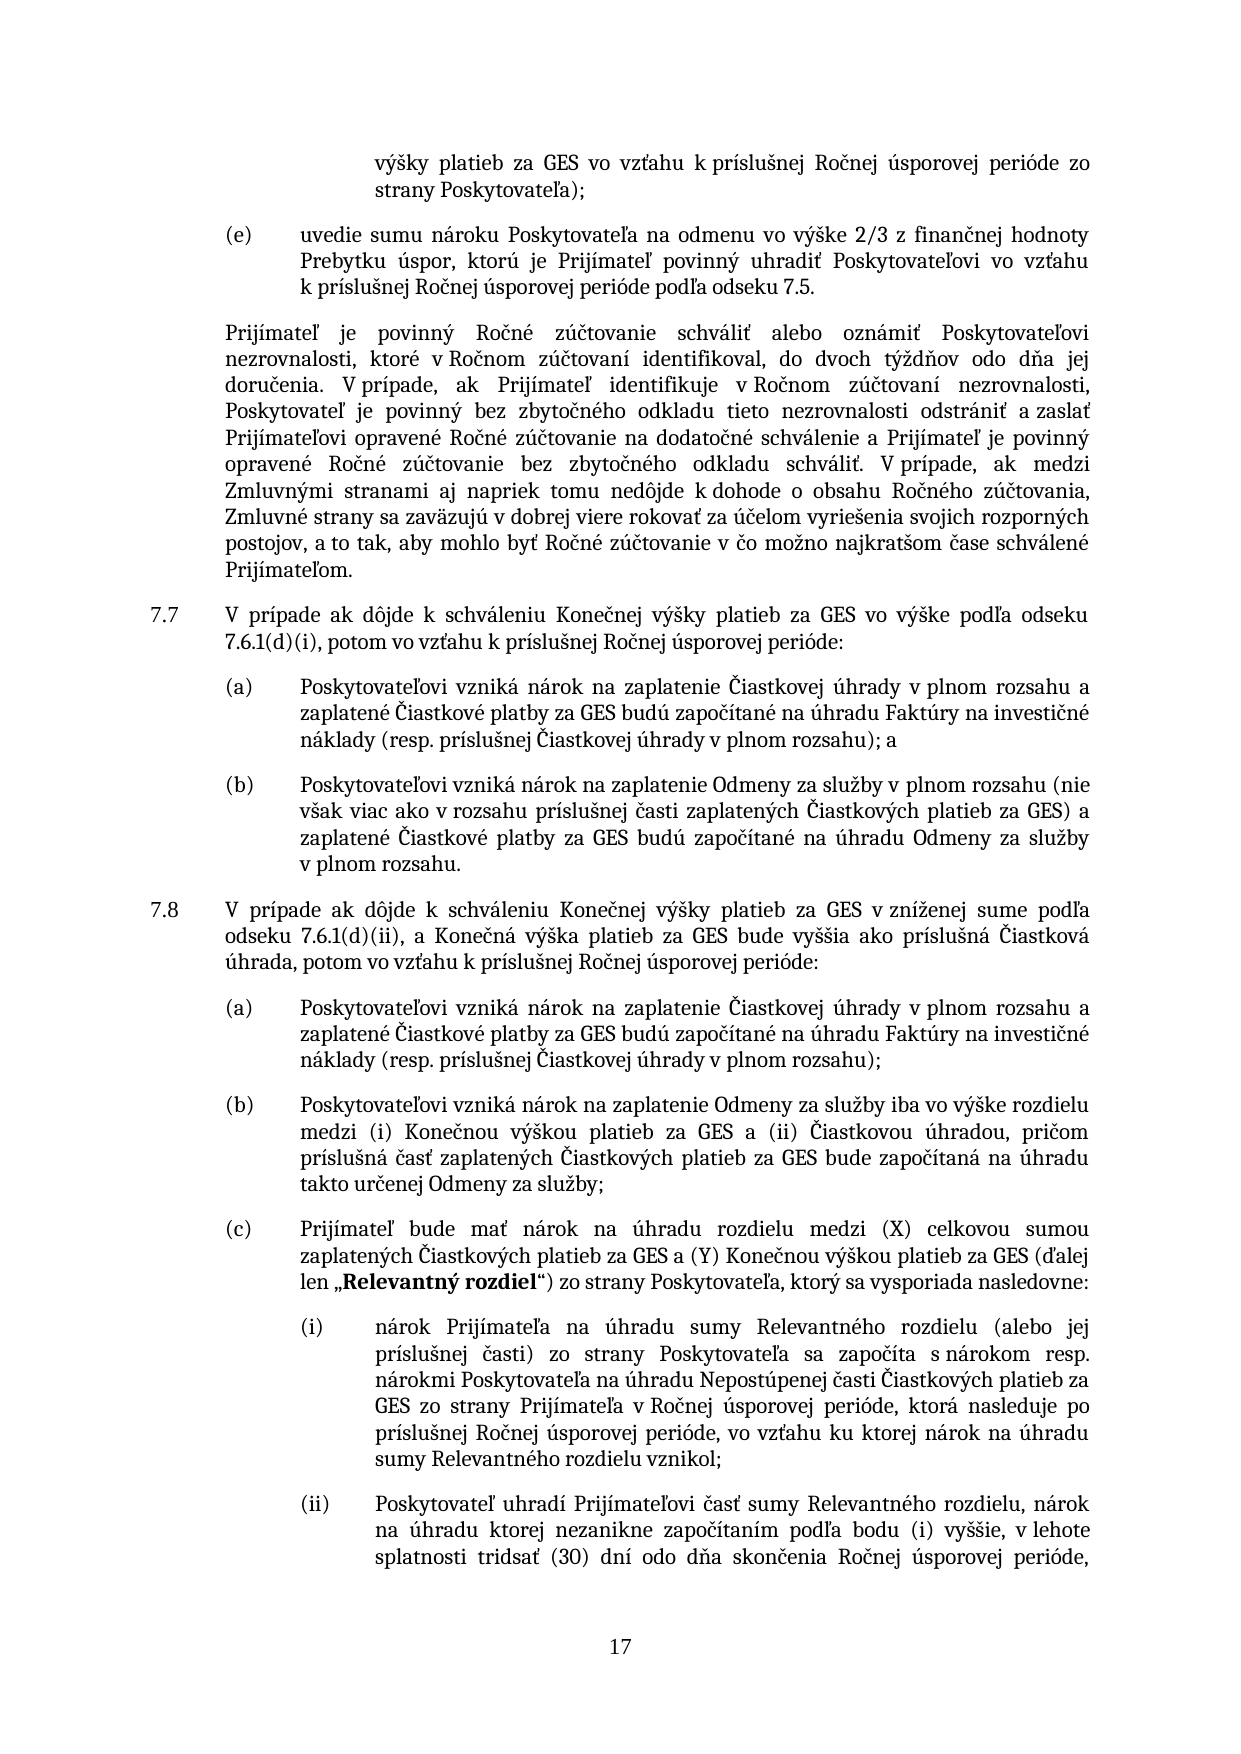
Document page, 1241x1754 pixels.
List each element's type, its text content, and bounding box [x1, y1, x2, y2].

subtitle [300, 1491, 1090, 1570]
subtitle Poskytovateľovi vzniká nárok na zaplatenie Odmeny za služby iba vo výške rozdielu medzi (i) Konečnou výškou platieb za GES a (ii) Čiastkovou úhradou, pričom príslušná časť zaplatených Čiastkových platieb za GES bude započítaná na úhradu takto určenej Odmeny za služby; [225, 1092, 1090, 1197]
subtitle Poskytovateľovi vzniká nárok na zaplatenie Odmeny za služby v plnom rozsahu (nie však viac ako v rozsahu príslušnej časti zaplatených Čiastkových platieb za GES) a zaplatené Čiastkové platby za GES budú započítané na úhradu Odmeny za služby v plnom rozsahu. [225, 772, 1090, 877]
subtitle nárok Prijímateľa na úhradu sumy Relevantného rozdielu (alebo jej príslušnej časti) zo strany Poskytovateľa sa započíta s nárokom resp. nárokmi Poskytovateľa na úhradu Nepostúpenej časti Čiastkových platieb za GES zo strany Prijímateľa v Ročnej úsporovej perióde, ktorá nasleduje po príslušnej Ročnej úsporovej perióde, vo vzťahu ku ktorej nárok na úhradu sumy Relevantného rozdielu vznikol; [300, 1314, 1090, 1472]
subtitle uvedie sumu nároku Poskytovateľa na odmenu vo výške 2/3 z finančnej hodnoty Prebytku úspor, ktorú je Prijímateľ povinný uhradiť Poskytovateľovi vo vzťahu k príslušnej Ročnej úsporovej perióde podľa odseku 7.5. [225, 221, 1090, 301]
subtitle Poskytovateľovi vzniká nárok na zaplatenie Čiastkovej úhrady v plnom rozsahu a zaplatené Čiastkové platby za GES budú započítané na úhradu Faktúry na investičné náklady (resp. príslušnej Čiastkovej úhrady v plnom rozsahu); [225, 994, 1090, 1073]
subtitle V prípade ak dôjde k schváleniu Konečnej výšky platieb za GES v zníženej sume podľa odseku 7.6(d)(ii), a Konečná výška platieb za GES bude vyššia ako príslušná Čiastková úhrada, potom vo vzťahu k príslušnej Ročnej úsporovej perióde: [150, 896, 1090, 976]
subtitle Prijímateľ je povinný Ročné zúčtovanie schváliť alebo oznámiť Poskytovateľovi nezrovnalosti, ktoré v Ročnom zúčtovaní identifikoval, do dvoch týždňov odo dňa jej doručenia. V prípade, ak Prijímateľ identifikuje v Ročnom zúčtovaní nezrovnalosti, Poskytovateľ je povinný bez zbytočného odkladu tieto nezrovnalosti odstrániť a zaslať Prijímateľovi opravené Ročné zúčtovanie na dodatočné schválenie a Prijímateľ je povinný opravené Ročné zúčtovanie bez zbytočného odkladu schváliť. V prípade, ak medzi Zmluvnými stranami aj napriek tomu nedôjde k dohode o obsahu Ročného zúčtovania, Zmluvné strany sa zaväzujú v dobrej viere rokovať za účelom vyriešenia svojich rozporných postojov, a to tak, aby mohlo byť Ročné zúčtovanie v čo možno najkratšom čase schválené Prijímateľom. [225, 319, 1090, 583]
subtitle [300, 150, 1090, 203]
subtitle Poskytovateľovi vzniká nárok na zaplatenie Čiastkovej úhrady v plnom rozsahu a zaplatené Čiastkové platby za GES budú započítané na úhradu Faktúry na investičné náklady (resp. príslušnej Čiastkovej úhrady v plnom rozsahu); a [225, 674, 1090, 753]
subtitle Prijímateľ bude mať nárok na úhradu rozdielu medzi (X) celkovou sumou zaplatených Čiastkových platieb za GES a (Y) Konečnou výškou platieb za GES (ďalej len „Relevantný rozdiel“) zo strany Poskytovateľa, ktorý sa vysporiada nasledovne: [225, 1216, 1090, 1295]
subtitle V prípade ak dôjde k schváleniu Konečnej výšky platieb za GES vo výške podľa odseku 7.6(d)(i), potom vo vzťahu k príslušnej Ročnej úsporovej perióde: [150, 602, 1090, 655]
